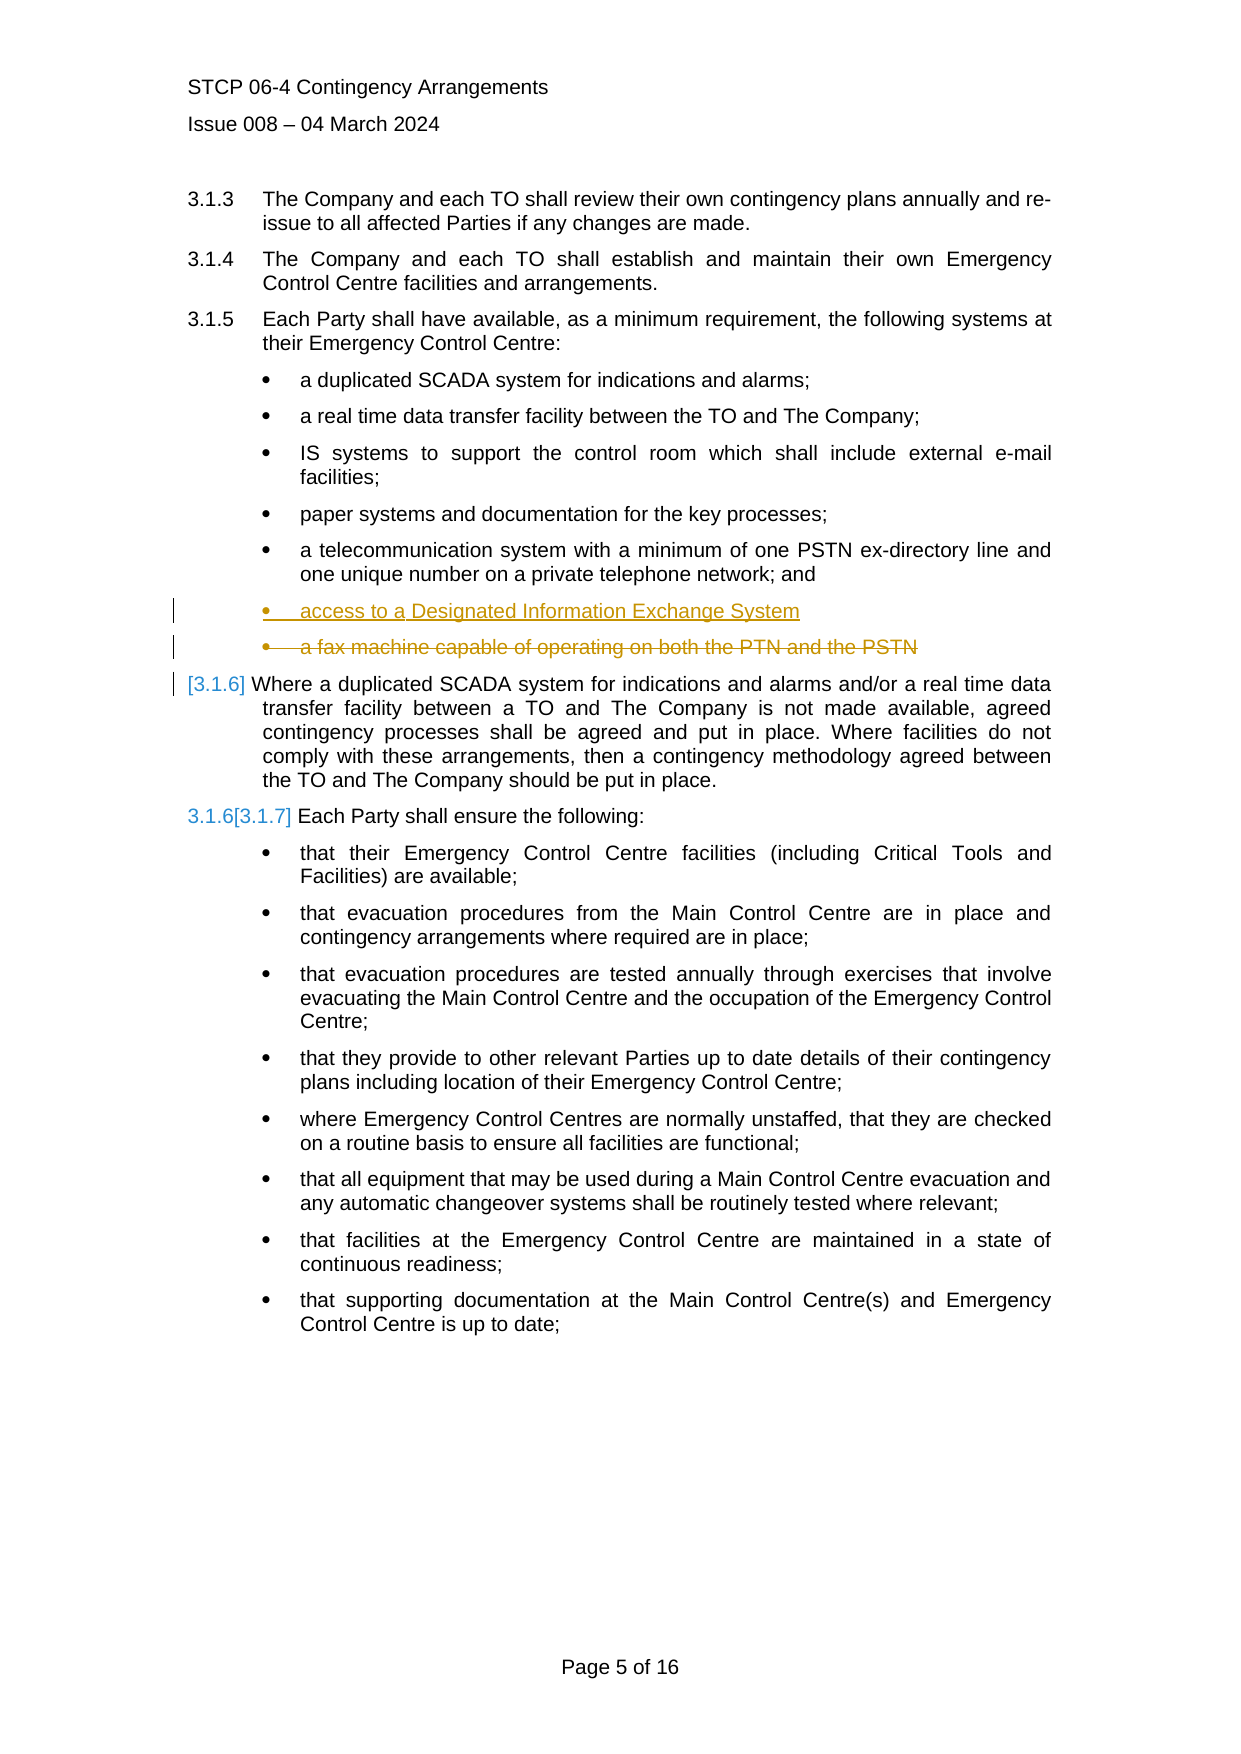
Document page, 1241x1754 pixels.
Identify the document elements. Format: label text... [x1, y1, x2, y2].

list that their Emergency Control Centre facilities (including Critical Tools and Facilities) are available; [262, 840, 1053, 888]
list a telecommunication system with a minimum of one PSTN ex-directory line and one unique number on a private telephone network; and [262, 538, 1053, 586]
subtitle Where a duplicated SCADA system for indications and alarms and/or a real time data transfer facility between a TO and The Company is not made available, agreed contingency processes shall be agreed and put in place. Where facilities do not comply with these arrangements, then a contingency methodology agreed between the TO and The Company should be put in place. [187, 672, 1053, 791]
list IS systems to support the control room which shall include external e-mail facilities; [262, 441, 1053, 489]
subtitle The Company and each TO shall establish and maintain their own Emergency Control Centre facilities and arrangements. [187, 247, 1053, 295]
list paper systems and documentation for the key processes; [262, 501, 1053, 525]
list that they provide to other relevant Parties up to date details of their contingency plans including location of their Emergency Control Centre; [262, 1046, 1053, 1094]
list a duplicated SCADA system for indications and alarms; [262, 368, 1053, 392]
list that supporting documentation at the Main Control Centre(s) and Emergency Control Centre is up to date; [262, 1288, 1053, 1336]
list that facilities at the Emergency Control Centre are maintained in a state of continuous readiness; [262, 1227, 1053, 1275]
subtitle The Company and each TO shall review their own contingency plans annually and re-issue to all affected Parties if any changes are made. [187, 186, 1053, 234]
subtitle Each Party shall ensure the following: [187, 804, 1053, 828]
list where Emergency Control Centres are normally unstaffed, that they are checked on a routine basis to ensure all facilities are functional; [262, 1106, 1053, 1154]
subtitle Each Party shall have available, as a minimum requirement, the following systems at their Emergency Control Centre: [187, 307, 1053, 355]
list a real time data transfer facility between the TO and The Company; [262, 404, 1053, 428]
list that all equipment that may be used during a Main Control Centre evacuation and any automatic changeover systems shall be routinely tested where relevant; [262, 1167, 1053, 1215]
list that evacuation procedures from the Main Control Centre are in place and contingency arrangements where required are in place; [262, 901, 1053, 949]
list that evacuation procedures are tested annually through exercises that involve evacuating the Main Control Centre and the occupation of the Emergency Control Centre; [262, 961, 1053, 1033]
